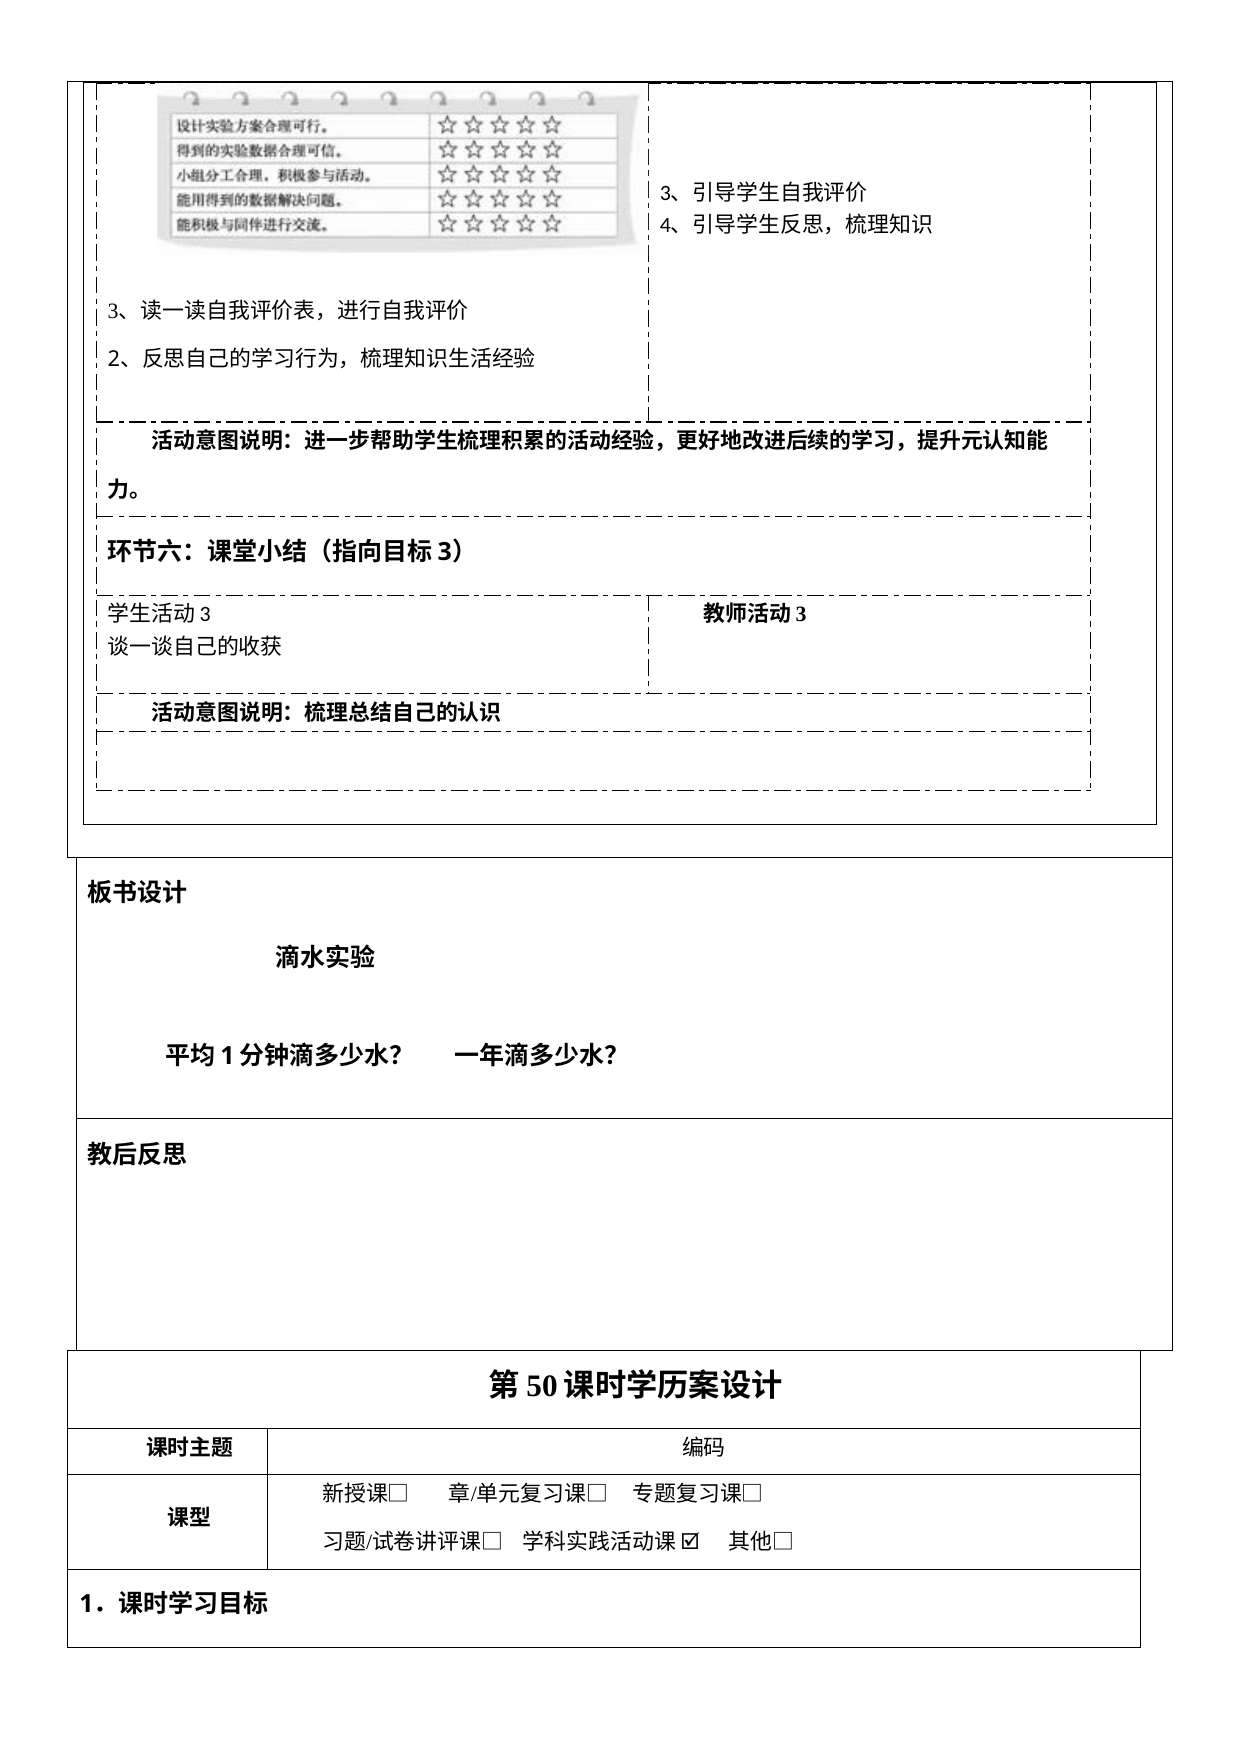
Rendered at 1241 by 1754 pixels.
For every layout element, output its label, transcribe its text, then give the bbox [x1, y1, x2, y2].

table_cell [68, 1570, 1140, 1647]
table_cell 编码 [268, 1429, 1140, 1474]
picture [157, 83, 649, 256]
table_cell 课型 [68, 1475, 267, 1568]
table_cell 新授课□ 章/单元复习课□ 专题复习课□ 习题/试卷讲评课□ 学科实践活动课 其他□ [268, 1475, 1140, 1568]
table_cell 板书设计 滴水实验 平均1分钟滴多少水？ 一年滴多少水？ [77, 858, 1172, 1118]
table_cell [68, 82, 1172, 857]
table_cell 教后反思 [77, 1119, 1172, 1349]
table_cell 课时主题 [68, 1429, 267, 1474]
table_cell 第50课时学历案设计 [68, 1351, 1140, 1428]
